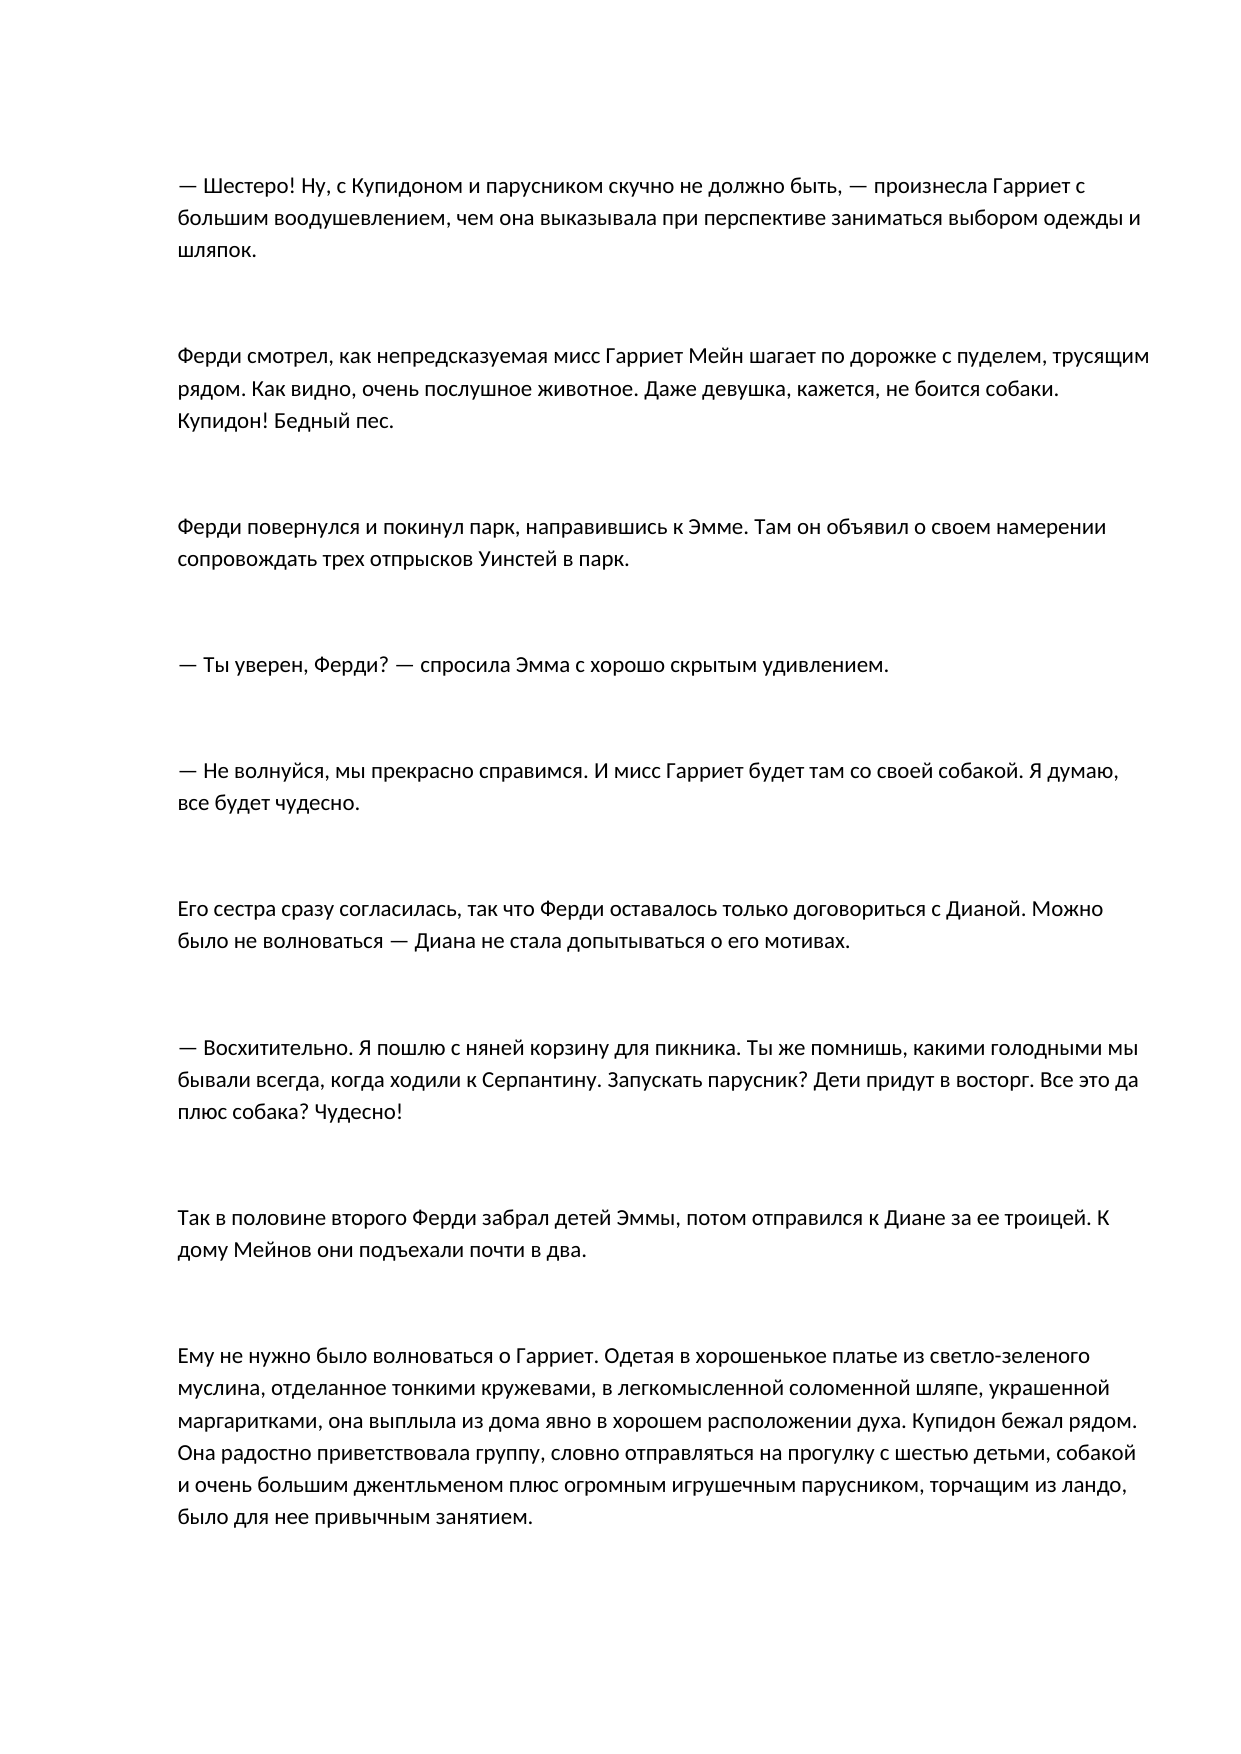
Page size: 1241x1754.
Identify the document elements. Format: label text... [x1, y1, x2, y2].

text Так в половине второго Ферди забрал детей Эммы, потом отправился к Диане за ее троицей. К дому Мейнов они подъехали почти в два. [177, 1203, 1152, 1263]
text — Восхитительно. Я пошлю с няней корзину для пикника. Ты же помнишь, какими голодными мы бывали всегда, когда ходили к Серпантину. Запускать парусник? Дети придут в восторг. Все это да плюс собака? Чудесно! [177, 1033, 1152, 1125]
text — Ты уверен, Ферди? — спросила Эмма с хорошо скрытым удивлением. [177, 650, 1152, 678]
text Ему не нужно было волноваться о Гарриет. Одетая в хорошенькое платье из светло-зеленого муслина, отделанное тонкими кружевами, в легкомысленной соломенной шляпе, украшенной маргаритками, она выплыла из дома явно в хорошем расположении духа. Купидон бежал рядом. Она радостно приветствовала группу, словно отправляться на прогулку с шестью детьми, собакой и очень большим джентльменом плюс огромным игрушечным парусником, торчащим из ландо, было для нее привычным занятием. [177, 1341, 1152, 1530]
text Ферди повернулся и покинул парк, направившись к Эмме. Там он объявил о своем намерении сопровождать трех отпрысков Уинстей в парк. [177, 512, 1152, 572]
text Его сестра сразу согласилась, так что Ферди оставалось только договориться с Дианой. Можно было не волноваться — Диана не стала допытываться о его мотивах. [177, 894, 1152, 955]
text — Шестеро! Ну, с Купидоном и парусником скучно не должно быть, — произнесла Гарриет с большим воодушевлением, чем она выказывала при перспективе заниматься выбором одежды и шляпок. [177, 171, 1152, 263]
text — Не волнуйся, мы прекрасно справимся. И мисс Гарриет будет там со своей собакой. Я думаю, все будет чудесно. [177, 756, 1152, 816]
text Ферди смотрел, как непредсказуемая мисс Гарриет Мейн шагает по дорожке с пуделем, трусящим рядом. Как видно, очень послушное животное. Даже девушка, кажется, не боится собаки. Купидон! Бедный пес. [177, 342, 1152, 434]
